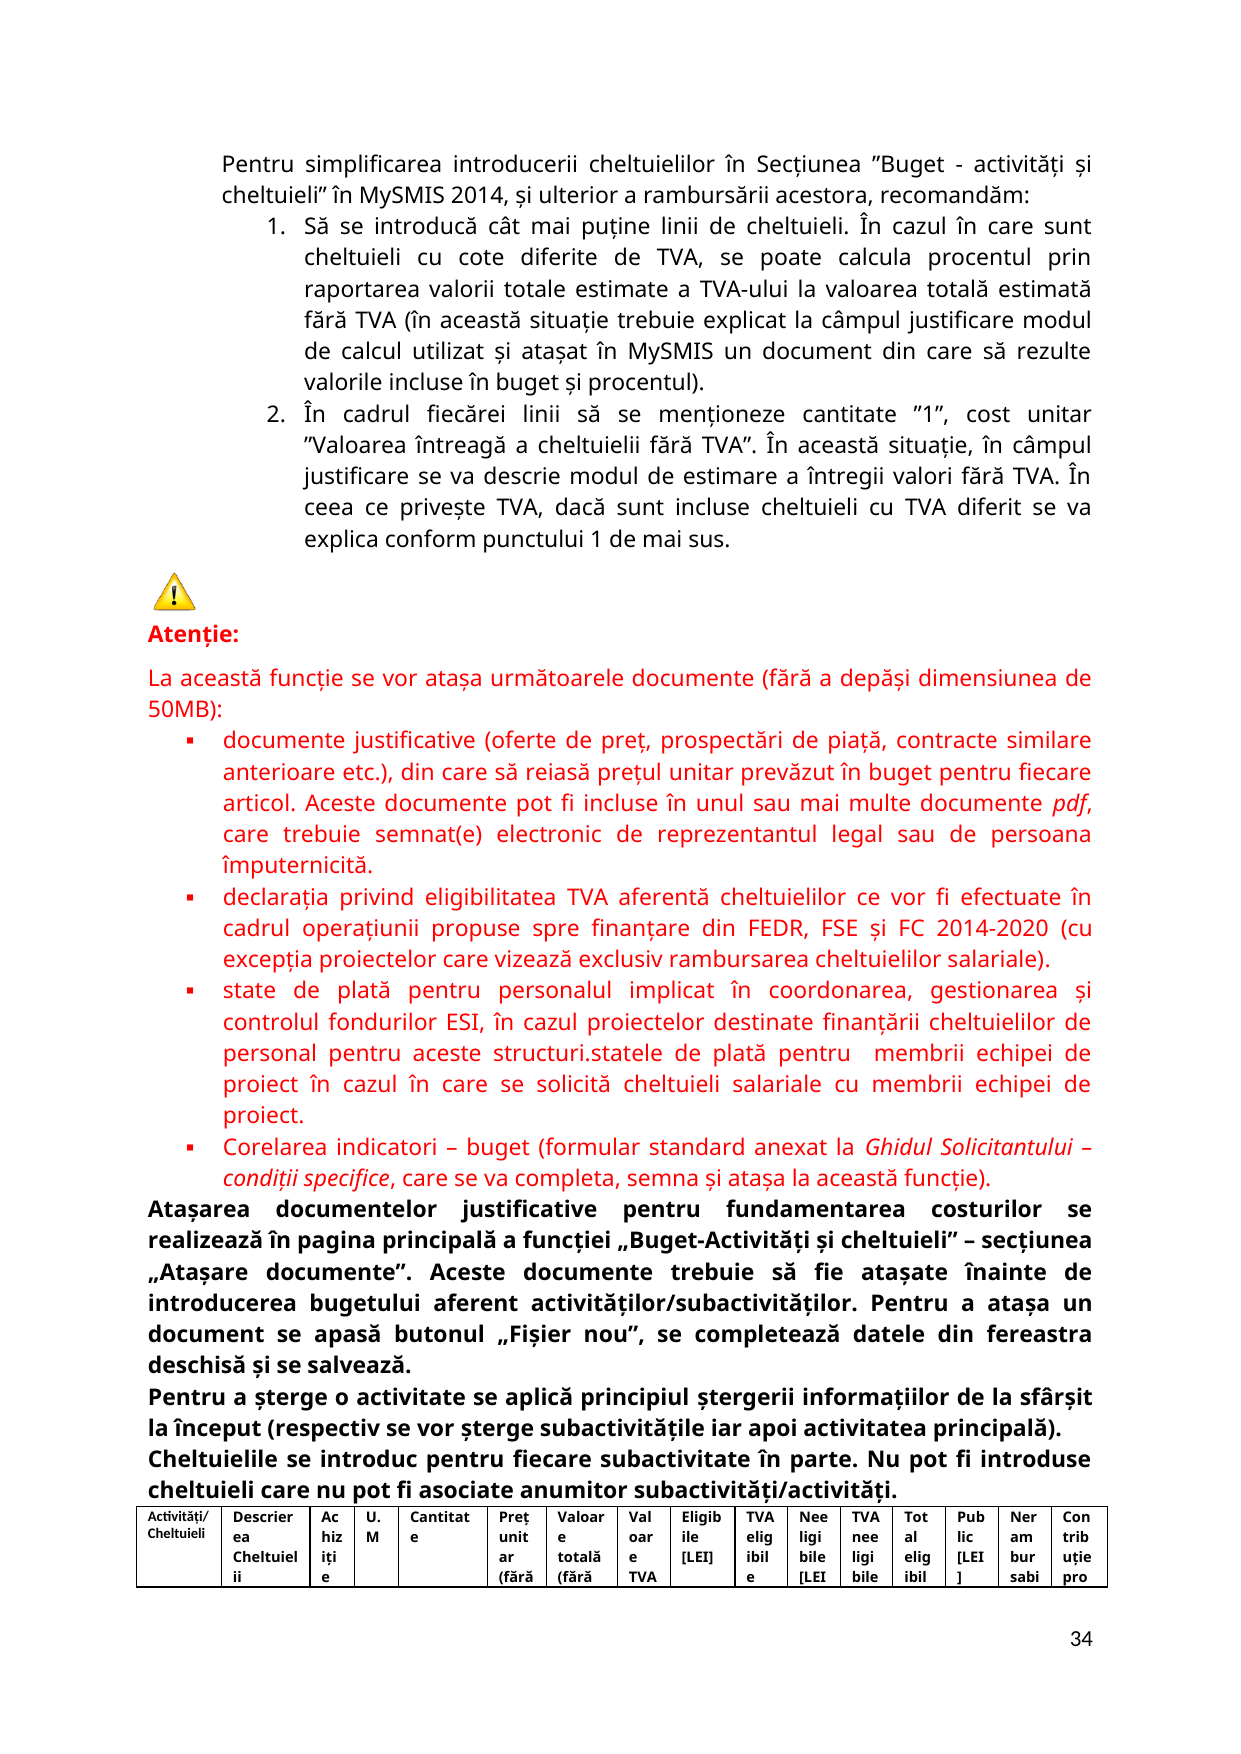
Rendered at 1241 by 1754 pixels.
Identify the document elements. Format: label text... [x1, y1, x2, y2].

table_header Eligibile [LEI] [671, 1507, 734, 1586]
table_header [893, 1507, 945, 1586]
text Atenție: [148, 585, 1093, 649]
list În cadrul fiecărei linii să se menționeze cantitate ”1”, cost unitar ”Valoarea întreagă a cheltuielii fără TVA”. În această situație, în câmpul justificare se va descrie modul de estimare a întregii valori fără TVA. În ceea ce privește TVA, dacă sunt incluse cheltuieli cu TVA diferit se va explica conform punctului 1 de mai sus. [266, 398, 1093, 554]
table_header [137, 1507, 221, 1586]
text Ataşarea documentelor justificative pentru fundamentarea costurilor se realizează în pagina principală a funcţiei „Buget-Activităţi şi cheltuieli” – secţiunea „Ataşare documente”. Aceste documente trebuie să fie ataşate înainte de introducerea bugetului aferent activităţilor/subactivităţilor. Pentru a ataşa un document se apasă butonul „Fişier nou”, se completează datele din fereastra deschisă şi se salvează. [148, 1193, 1093, 1381]
text Pentru a şterge o activitate se aplică principiul ştergerii informaţiilor de la sfârşit la început (respectiv se vor şterge subactivităţile iar apoi activitatea principală). [148, 1381, 1093, 1443]
text Cheltuielile se introduc pentru fiecare subactivitate în parte. Nu pot fi introduse cheltuieli care nu pot fi asociate anumitor subactivităţi/activităţi. [148, 1443, 1093, 1506]
table_header Cantitate [399, 1507, 487, 1586]
table_header TVA eligibile [LEI] [736, 1507, 787, 1586]
table_header U.M [355, 1507, 398, 1586]
list Corelarea indicatori – buget (formular standard anexat la Ghidul Solicitantului – condiții specifice, care se va completa, semna și atașa la această funcție). [185, 1131, 1093, 1193]
picture [147, 565, 201, 619]
table_header Achiziţie [311, 1507, 354, 1586]
text La această funcție se vor atașa următoarele documente (fără a depăși dimensiunea de 50MB): [148, 662, 1093, 724]
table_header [1052, 1507, 1107, 1586]
table_header Neeligibile [LEI] [788, 1507, 840, 1586]
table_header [841, 1507, 892, 1586]
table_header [547, 1507, 617, 1586]
table_header Public [LEI] [946, 1507, 998, 1586]
text Pentru simplificarea introducerii cheltuielilor în Secțiunea ”Buget - activități și cheltuieli” în MySMIS 2014, și ulterior a rambursării acestora, recomandăm: [221, 148, 1093, 210]
list declarația privind eligibilitatea TVA aferentă cheltuielilor ce vor fi efectuate în cadrul operațiunii propuse spre finanţare din FEDR, FSE și FC 2014-2020 (cu excepția proiectelor care vizează exclusiv rambursarea cheltuielilor salariale). [185, 881, 1093, 974]
list documente justificative (oferte de preț, prospectări de piață, contracte similare anterioare etc.), din care să reiasă prețul unitar prevăzut în buget pentru fiecare articol. Aceste documente pot fi incluse în unul sau mai multe documente pdf, care trebuie semnat(e) electronic de reprezentantul legal sau de persoana împuternicită. [185, 724, 1093, 881]
list state de plată pentru personalul implicat în coordonarea, gestionarea și controlul fondurilor ESI, în cazul proiectelor destinate finanțării cheltuielilor de personal pentru aceste structuri.statele de plată pentru membrii echipei de proiect în cazul în care se solicită cheltuieli salariale cu membrii echipei de proiect. [185, 974, 1093, 1131]
list Să se introducă cât mai puține linii de cheltuieli. În cazul în care sunt cheltuieli cu cote diferite de TVA, se poate calcula procentul prin raportarea valorii totale estimate a TVA-ului la valoarea totală estimată fără TVA (în această situație trebuie explicat la câmpul justificare modul de calcul utilizat și atașat în MySMIS un document din care să rezulte valorile incluse în buget și procentul). [266, 210, 1093, 398]
table_header Nerambursabil [LEI] [999, 1507, 1051, 1586]
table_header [222, 1507, 309, 1586]
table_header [488, 1507, 546, 1586]
table_header Valoare TVA [LEI] [618, 1507, 670, 1586]
